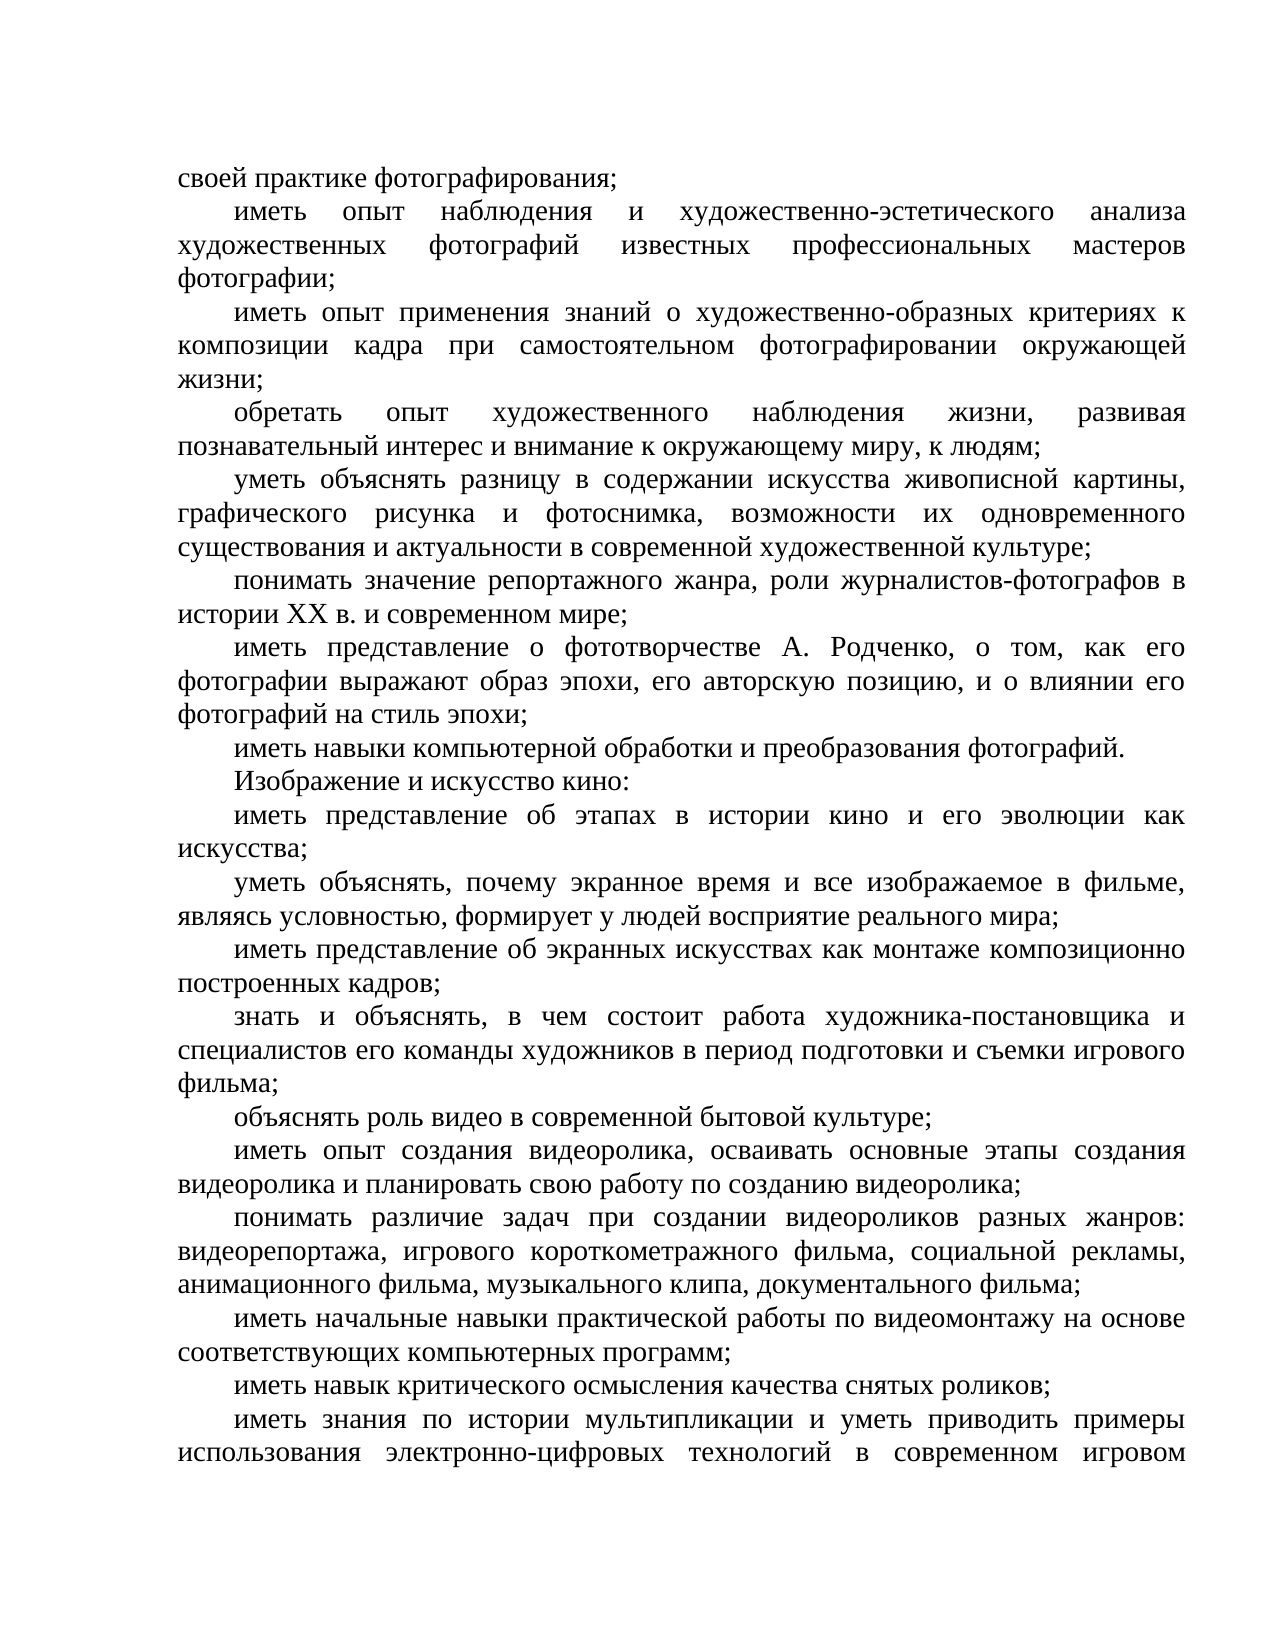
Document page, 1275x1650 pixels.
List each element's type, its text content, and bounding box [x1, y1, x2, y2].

text Изображение и искусство кино: [177, 763, 1186, 797]
text иметь навык критического осмысления качества снятых роликов; [177, 1367, 1186, 1401]
text объяснять роль видео в современной бытовой культуре; [177, 1099, 1186, 1132]
text уметь объяснять разницу в содержании искусства живописной картины, графического рисунка и фотоснимка, возможности их одновременного существования и актуальности в современной художественной культуре; [177, 462, 1186, 562]
text иметь опыт применения знаний о художественно-образных критериях к композиции кадра при самостоятельном фотографировании окружающей жизни; [177, 294, 1186, 394]
text знать и объяснять, в чем состоит работа художника-постановщика и специалистов его команды художников в период подготовки и съемки игрового фильма; [177, 998, 1186, 1099]
text иметь опыт создания видеоролика, осваивать основные этапы создания видеоролика и планировать свою работу по созданию видеоролика; [177, 1132, 1186, 1199]
text иметь представление об этапах в истории кино и его эволюции как искусства; [177, 797, 1186, 864]
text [177, 160, 1186, 193]
text понимать различие задач при создании видеороликов разных жанров: видеорепортажа, игрового короткометражного фильма, социальной рекламы, анимационного фильма, музыкального клипа, документального фильма; [177, 1199, 1186, 1300]
text иметь представление об экранных искусствах как монтаже композиционно построенных кадров; [177, 931, 1186, 998]
text уметь объяснять, почему экранное время и все изображаемое в фильме, являясь условностью, формирует у людей восприятие реального мира; [177, 864, 1186, 931]
text иметь навыки компьютерной обработки и преобразования фотографий. [177, 730, 1186, 763]
text обретать опыт художественного наблюдения жизни, развивая познавательный интерес и внимание к окружающему миру, к людям; [177, 394, 1186, 462]
text понимать значение репортажного жанра, роли журналистов-фотографов в истории XX в. и современном мире; [177, 562, 1186, 629]
text иметь начальные навыки практической работы по видеомонтажу на основе соответствующих компьютерных программ; [177, 1300, 1186, 1367]
text иметь опыт наблюдения и художественно-эстетического анализа художественных фотографий известных профессиональных мастеров фотографии; [177, 193, 1186, 294]
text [177, 1401, 1186, 1468]
text иметь представление о фототворчестве А. Родченко, о том, как его фотографии выражают образ эпохи, его авторскую позицию, и о влиянии его фотографий на стиль эпохи; [177, 629, 1186, 730]
